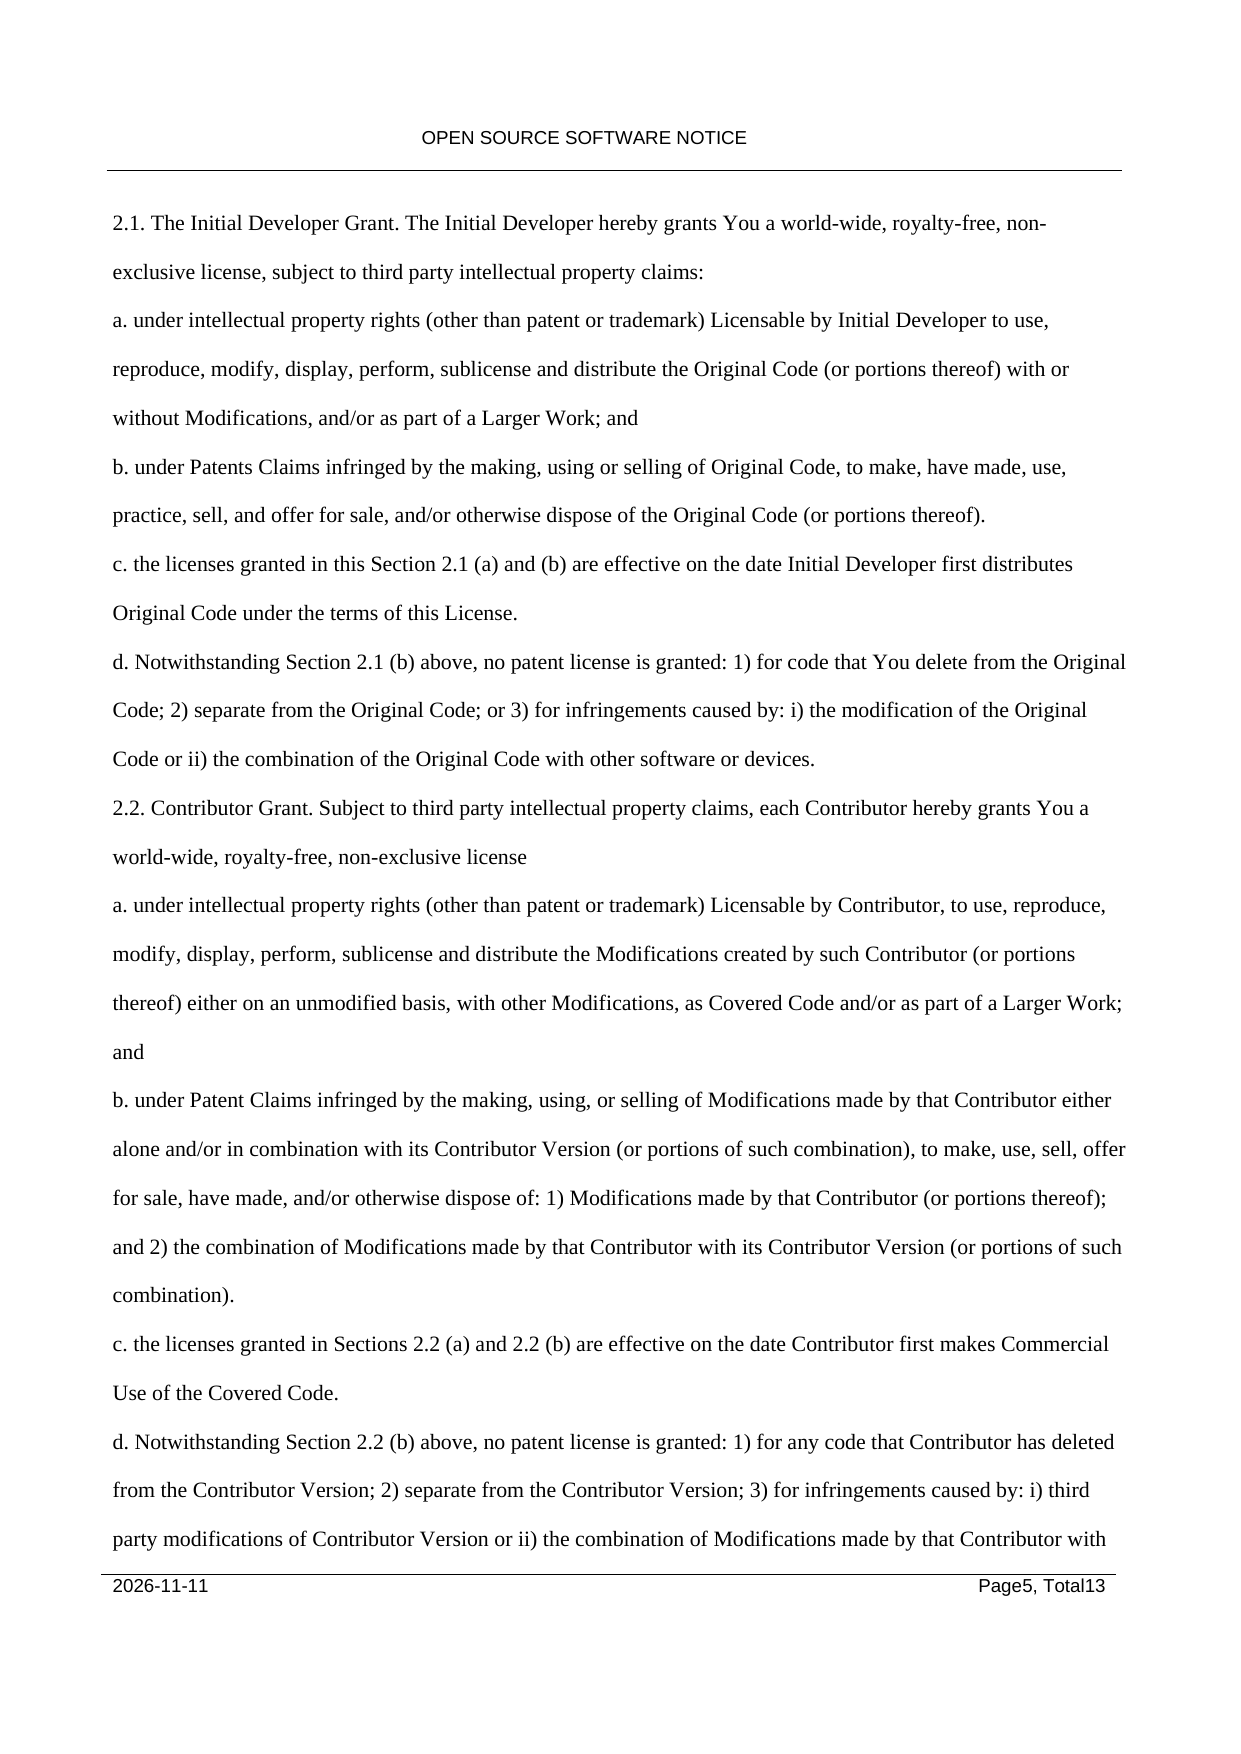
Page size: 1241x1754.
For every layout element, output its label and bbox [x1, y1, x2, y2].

text [112, 206, 1128, 1555]
